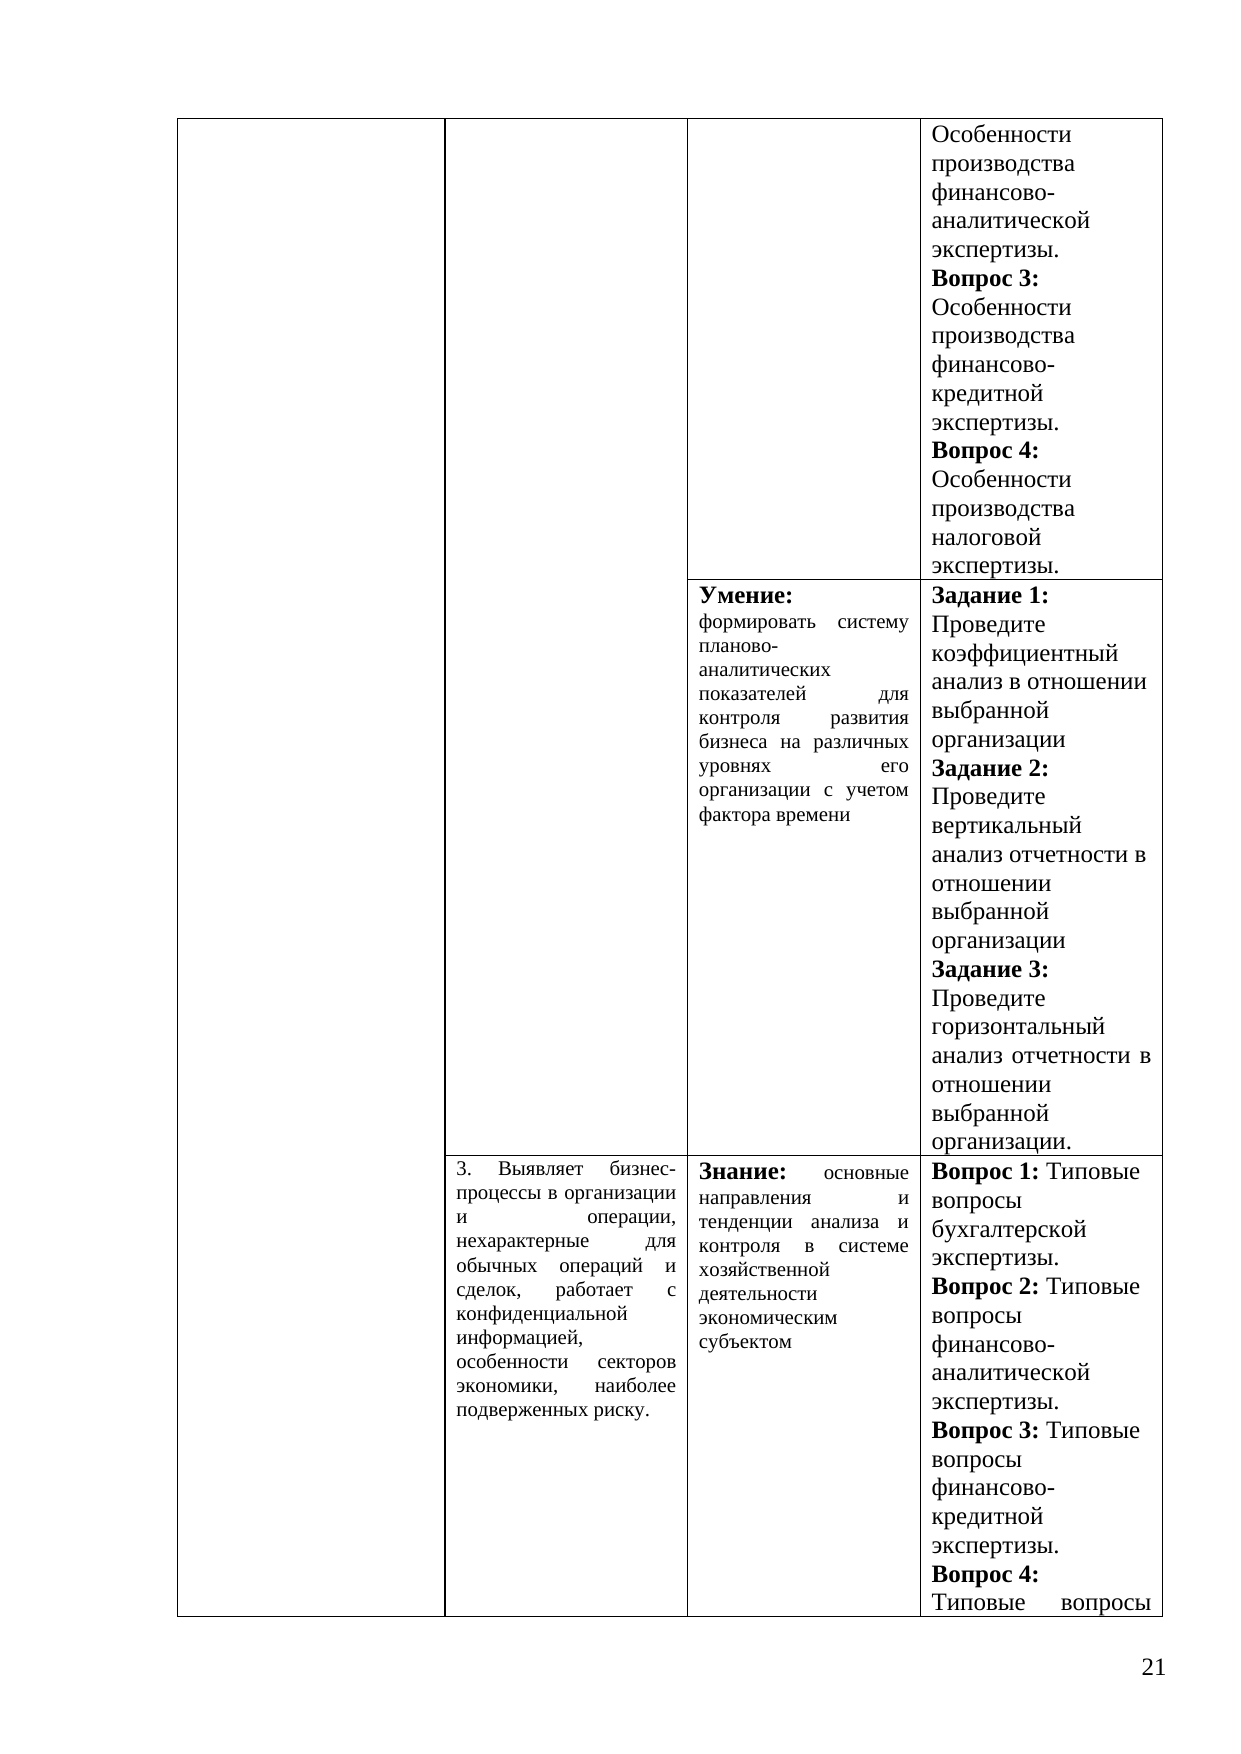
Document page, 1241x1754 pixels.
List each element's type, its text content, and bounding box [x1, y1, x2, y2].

table_cell Умение: формировать систему планово-аналитических показателей для контроля развития бизнеса на различных уровнях его организации с учетом фактора времени [688, 580, 920, 1155]
table_cell Задание 1: Проведите коэффициентный анализ в отношении выбранной организации Задание 2: Проведите вертикальный анализ отчетности в отношении выбранной организации Задание 3: Проведите горизонтальный анализ отчетности в отношении выбранной организации. [921, 580, 1162, 1155]
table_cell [446, 1156, 687, 1616]
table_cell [446, 119, 687, 1155]
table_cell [921, 1156, 1162, 1616]
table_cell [688, 119, 920, 579]
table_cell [921, 119, 1162, 579]
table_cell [688, 1156, 920, 1616]
